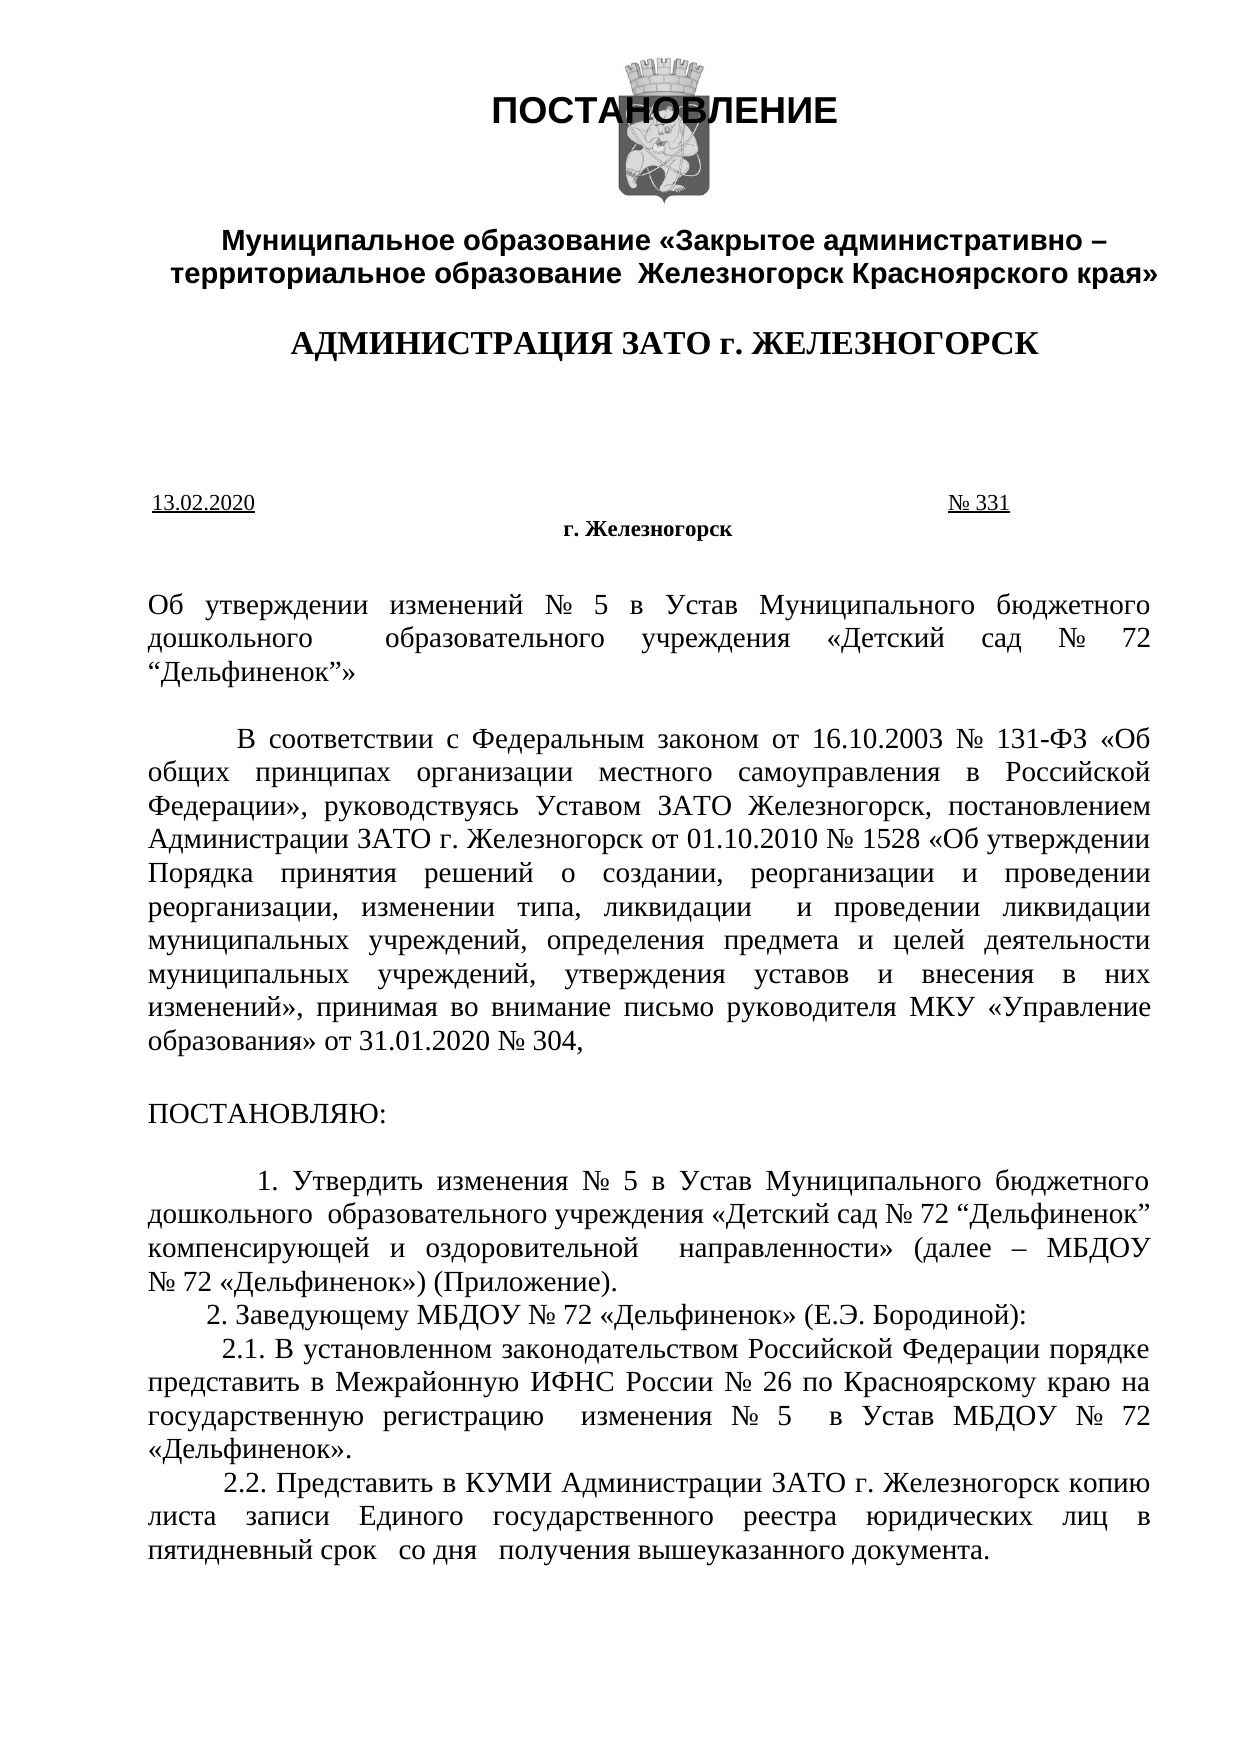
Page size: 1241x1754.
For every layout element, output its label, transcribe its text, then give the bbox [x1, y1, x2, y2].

text г. Железногорск [123, 515, 1173, 541]
text 2.1. В установленном законодательством Российской Федерации порядке представить в Межрайонную ИФНС России № 26 по Красноярскому краю на государственную регистрацию изменения № 5 в Устав МБДОУ № 72 «Дельфиненок». [148, 1331, 1152, 1465]
text 1. Утвердить изменения № 5 в Устав Муниципального бюджетного дошкольного образовательного учреждения «Детский сад № 72 “Дельфиненок” компенсирующей и оздоровительной направленности» (далее – МБДОУ № 72 «Дельфиненок») (Приложение). [148, 1163, 1152, 1297]
text ПОСТАНОВЛЯЮ: [148, 1096, 1196, 1129]
subtitle АДМИНИСТРАЦИЯ ЗАТО г. ЖЕЛЕЗНОГОРСК [151, 323, 1178, 362]
text 2.2. Представить в КУМИ Администрации ЗАТО г. Железногорск копию листа записи Единого государственного реестра юридических лиц в пятидневный срок со дня получения вышеуказанного документа. [133, 1465, 1152, 1566]
text 13.02.2020 № 331 [123, 489, 1173, 515]
text Муниципальное образование «Закрытое административно – территориальное образование Железногорск Красноярского края» [151, 223, 1178, 290]
text ПОСТАНОВЛЕНИЕ [151, 88, 1178, 131]
text 2. Заведующему МБДОУ № 72 «Дельфиненок» (Е.Э. Бородиной): [148, 1297, 1196, 1331]
text В соответствии с Федеральным законом от 16.10.2003 № 131-ФЗ «Об общих принципах организации местного самоуправления в Российской Федерации», руководствуясь Уставом ЗАТО Железногорск, постановлением Администрации ЗАТО г. Железногорск от 01.10.2010 № 1528 «Об утверждении Порядка принятия решений о создании, реорганизации и проведении реорганизации, изменении типа, ликвидации и проведении ликвидации муниципальных учреждений, определения предмета и целей деятельности муниципальных учреждений, утверждения уставов и внесения в них изменений», принимая во внимание письмо руководителя МКУ «Управление образования» от 31.01.2020 № 304, [148, 721, 1152, 1056]
text Об утверждении изменений № 5 в Устав Муниципального бюджетного дошкольного образовательного учреждения «Детский сад № 72 “Дельфиненок”» [148, 587, 1152, 687]
